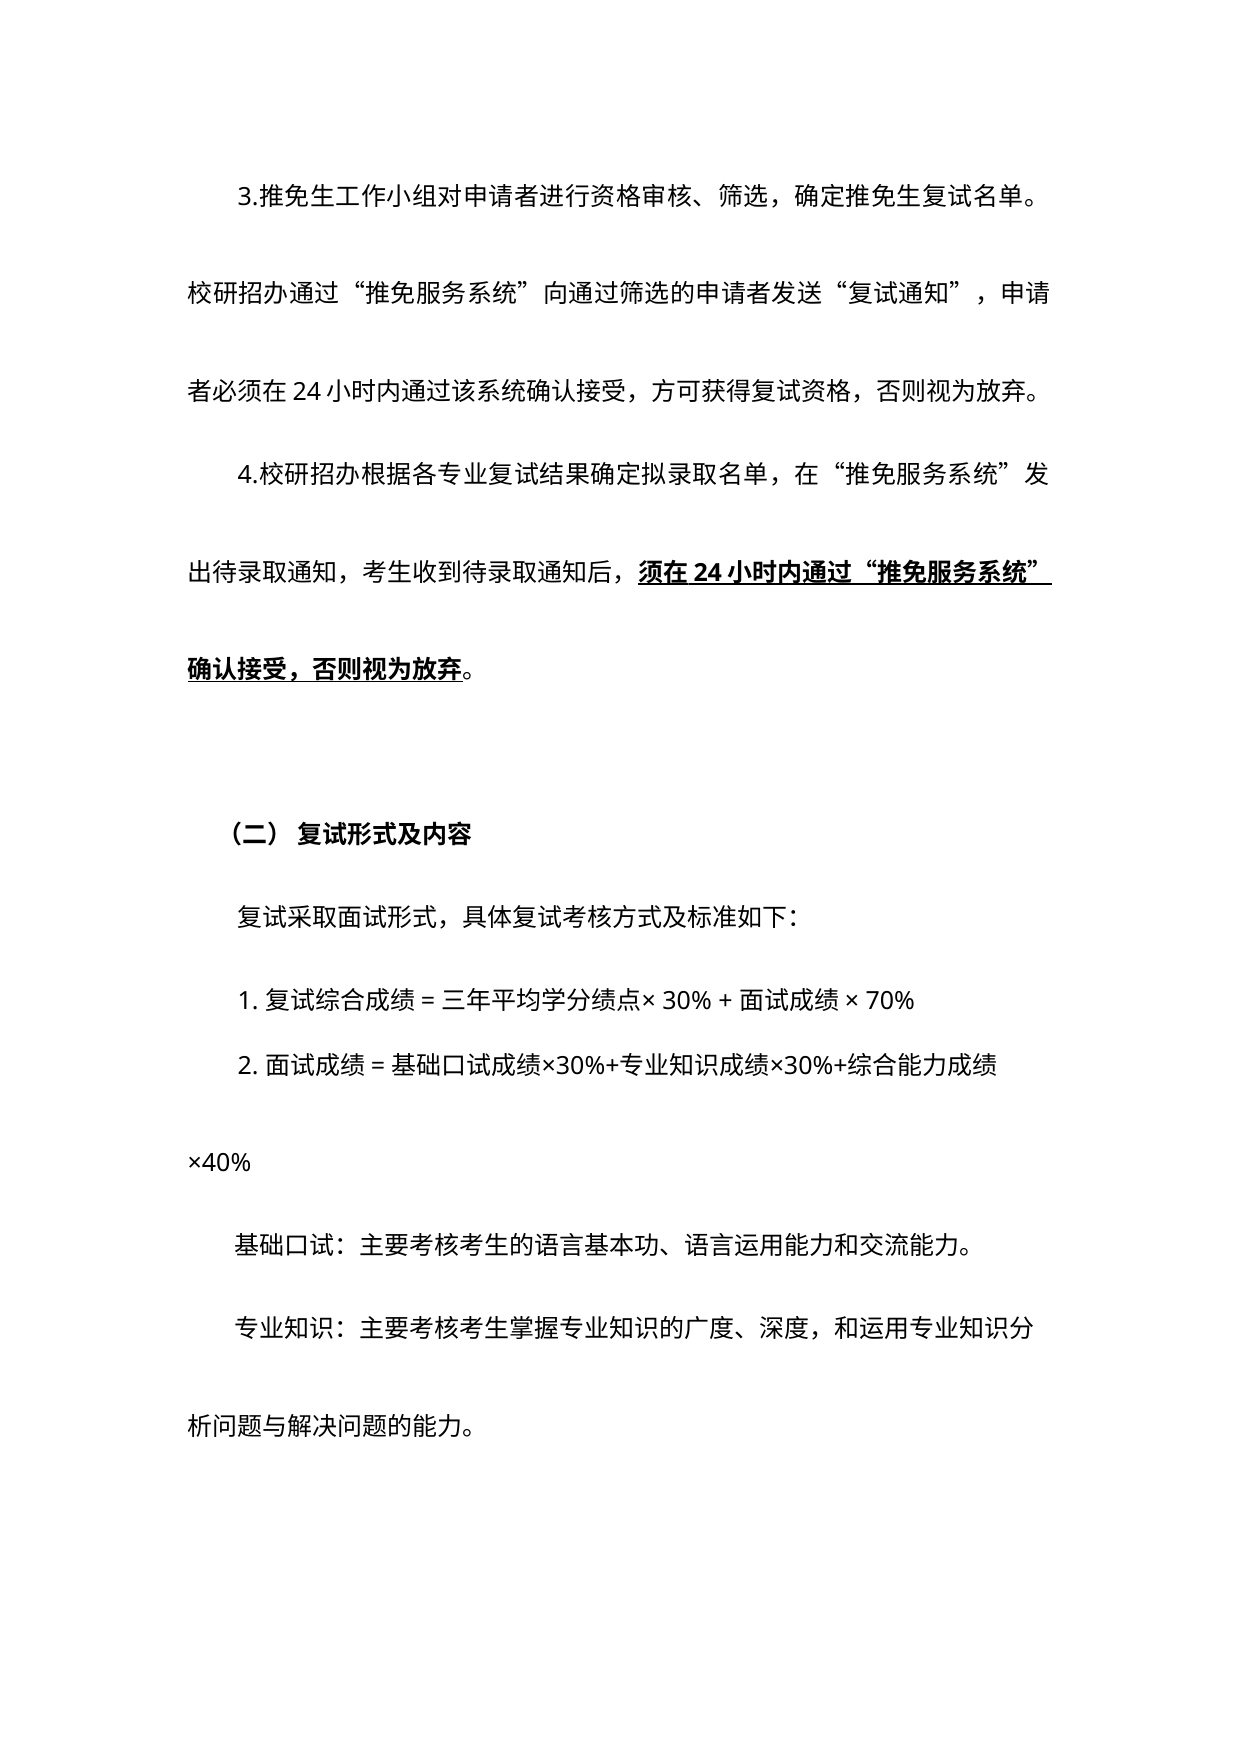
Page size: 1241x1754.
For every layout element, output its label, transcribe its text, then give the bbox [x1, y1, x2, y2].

list 复试形式及内容 [217, 800, 1053, 865]
text 1. 复试综合成绩 = 三年平均学分绩点× 30% + 面试成绩 × 70% [187, 966, 1053, 1031]
text 复试采取面试形式，具体复试考核方式及标准如下： [187, 883, 1053, 948]
text 2. 面试成绩 = 基础口试成绩×30%+专业知识成绩×30%+综合能力成绩 ×40% [187, 1031, 1053, 1194]
text 专业知识：主要考核考生掌握专业知识的广度、深度，和运用专业知识分析问题与解决问题的能力。 [187, 1294, 1053, 1457]
text 3.推免生工作小组对申请者进行资格审核、筛选，确定推免生复试名单。校研招办通过“推免服务系统”向通过筛选的申请者发送“复试通知”，申请者必须在24小时内通过该系统确认接受，方可获得复试资格，否则视为放弃。 [187, 162, 1053, 422]
text 基础口试：主要考核考生的语言基本功、语言运用能力和交流能力。 [187, 1211, 1053, 1276]
text 4.校研招办根据各专业复试结果确定拟录取名单，在“推免服务系统”发出待录取通知，考生收到待录取通知后，须在24小时内通过“推免服务系统”确认接受，否则视为放弃。 [187, 440, 1053, 700]
